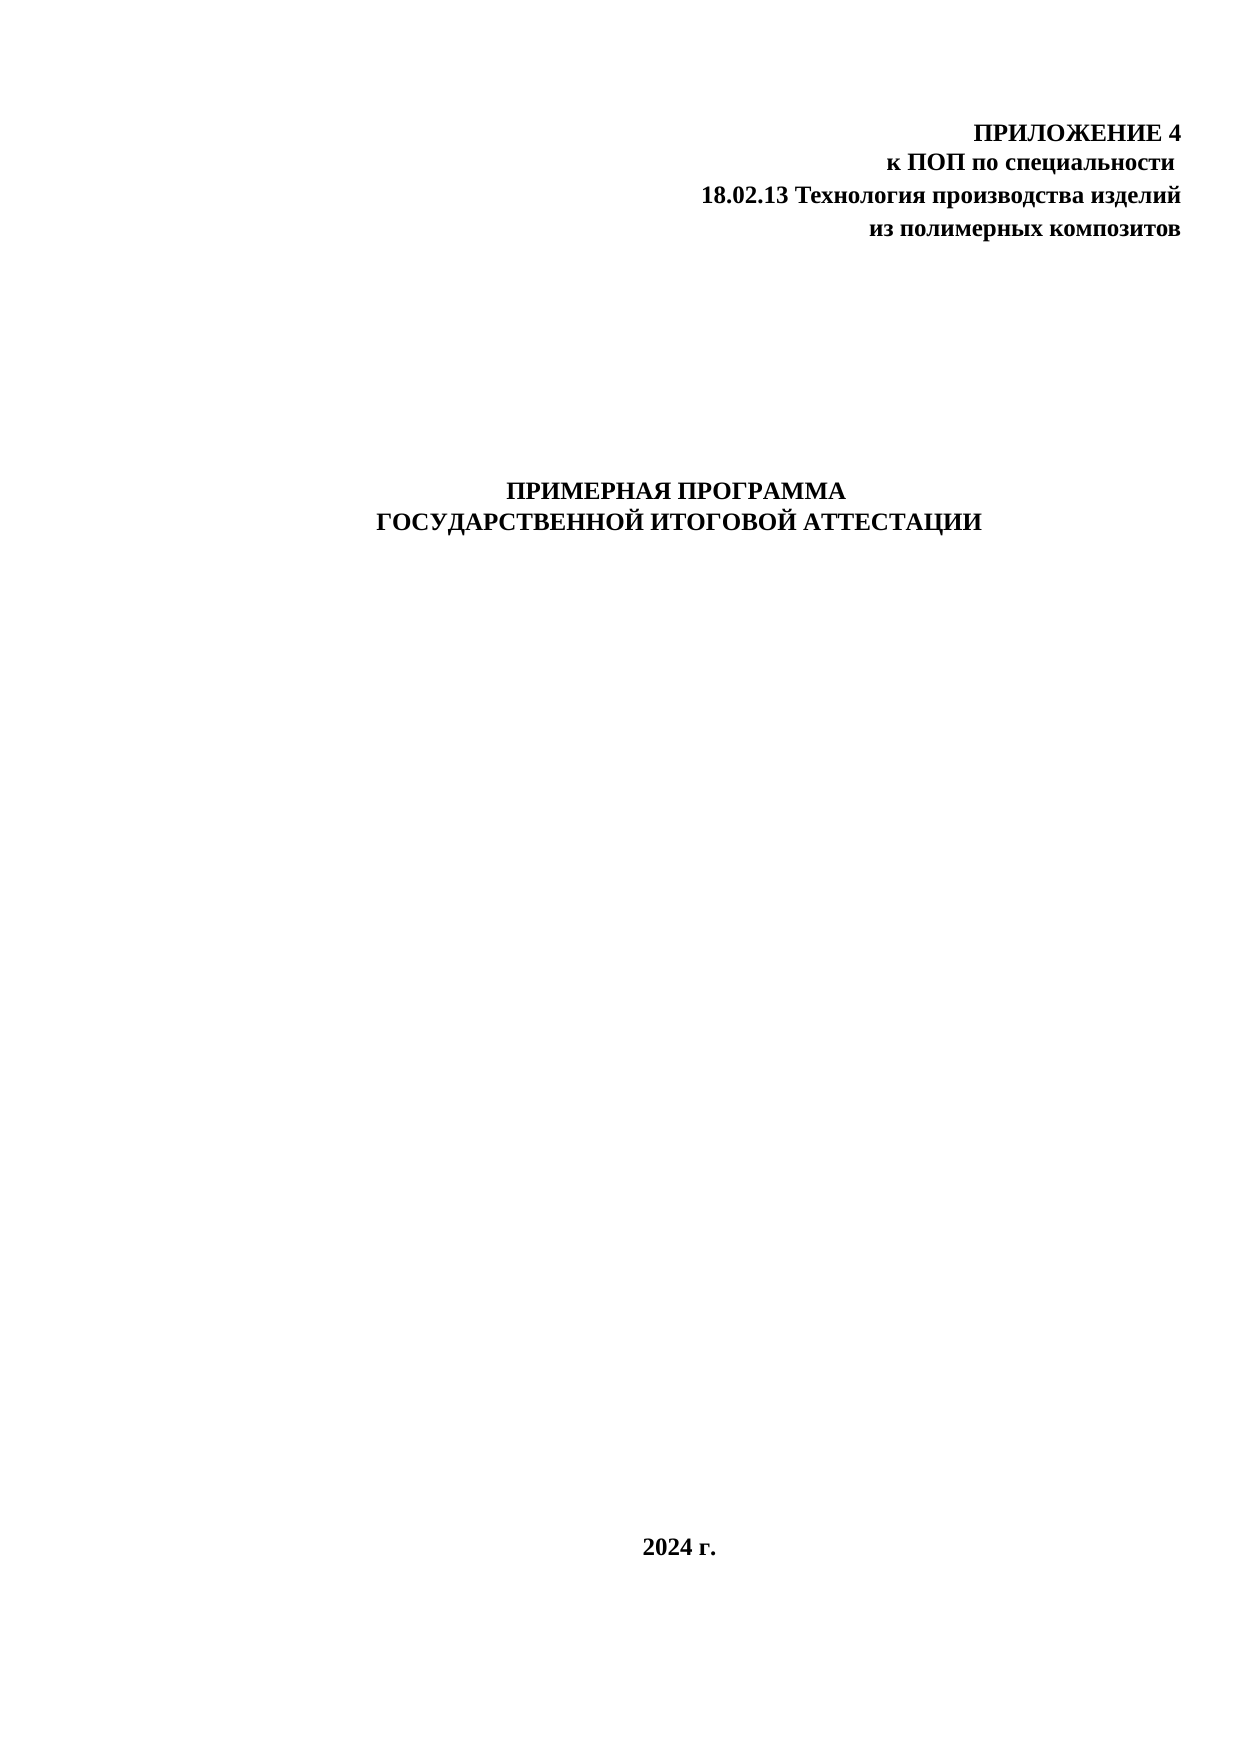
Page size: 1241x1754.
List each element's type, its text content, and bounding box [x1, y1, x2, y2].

text к ПОП по специальности 18.02.13 Технология производства изделий [177, 147, 1181, 209]
subtitle ПРИМЕРНАЯ ПРОГРАММА ГОСУДАРСТВЕННОЙ ИТОГОВОЙ АТТЕСТАЦИИ [177, 476, 1181, 536]
text из полимерных композитов [177, 213, 1181, 242]
text ПРИЛОЖЕНИЕ 4 [177, 118, 1181, 147]
text 2024 г. [177, 1532, 1181, 1561]
